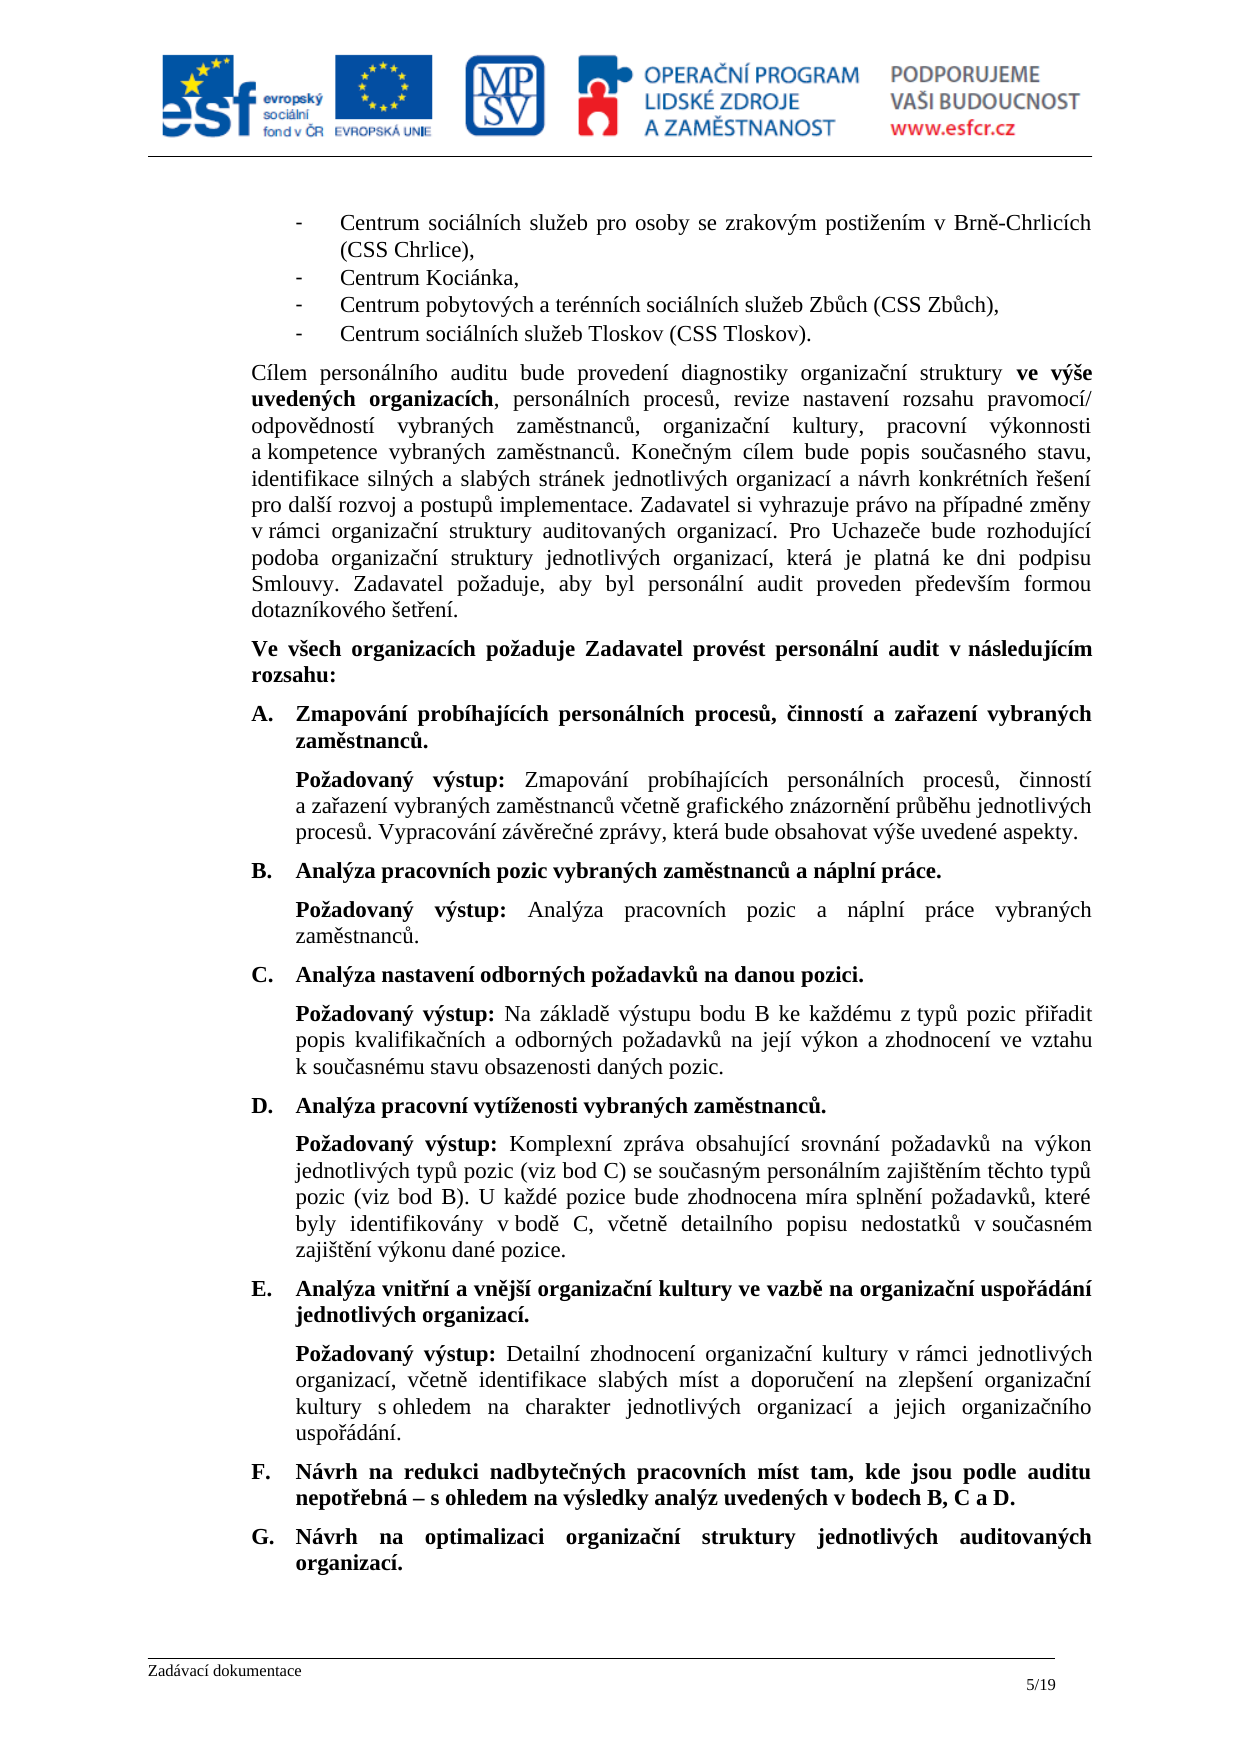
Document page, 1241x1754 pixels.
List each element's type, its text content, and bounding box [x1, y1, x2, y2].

list Analýza pracovní vytíženosti vybraných zaměstnanců. [251, 1092, 1092, 1118]
list Zmapování probíhajících personálních procesů, činností a zařazení vybraných zaměstnanců. [251, 700, 1092, 753]
list Návrh na redukci nadbytečných pracovních míst tam, kde jsou podle auditu nepotřebná – s ohledem na výsledky analýz uvedených v bodech B, C a D. [251, 1458, 1092, 1511]
text Cílem personálního auditu bude provedení diagnostiky organizační struktury ve výše uvedených organizacích, personálních procesů, revize nastavení rozsahu pravomocí/ odpovědností vybraných zaměstnanců, organizační kultury, pracovní výkonnosti a kompetence vybraných zaměstnanců. Konečným cílem bude popis současného stavu, identifikace silných a slabých stránek jednotlivých organizací a návrh konkrétních řešení pro další rozvoj a postupů implementace. Zadavatel si vyhrazuje právo na případné změny v rámci organizační struktury auditovaných organizací. Pro Uchazeče bude rozhodující podoba organizační struktury jednotlivých organizací, která je platná ke dni podpisu Smlouvy. Zadavatel požaduje, aby byl personální audit proveden především formou dotazníkového šetření. [251, 359, 1092, 623]
list Návrh na optimalizaci organizační struktury jednotlivých auditovaných organizací. [251, 1523, 1092, 1576]
list Analýza nastavení odborných požadavků na danou pozici. [251, 961, 1092, 988]
list Centrum pobytových a terénních sociálních služeb Zbůch (CSS Zbůch), [295, 291, 1092, 319]
text Ve všech organizacích požaduje Zadavatel provést personální audit v následujícím rozsahu: [251, 635, 1092, 688]
list Centrum sociálních služeb pro osoby se zrakovým postižením v Brně-Chrlicích (CSS Chrlice), [295, 208, 1092, 263]
text Požadovaný výstup: Detailní zhodnocení organizační kultury v rámci jednotlivých organizací, včetně identifikace slabých míst a doporučení na zlepšení organizační kultury s ohledem na charakter jednotlivých organizací a jejich organizačního uspořádání. [295, 1340, 1092, 1445]
text Požadovaný výstup: Komplexní zpráva obsahující srovnání požadavků na výkon jednotlivých typů pozic (viz bod C) se současným personálním zajištěním těchto typů pozic (viz bod B). U každé pozice bude zhodnocena míra splnění požadavků, které byly identifikovány v bodě C, včetně detailního popisu nedostatků v současném zajištění výkonu dané pozice. [295, 1131, 1092, 1262]
text Požadovaný výstup: Zmapování probíhajících personálních procesů, činností a zařazení vybraných zaměstnanců včetně grafického znázornění průběhu jednotlivých procesů. Vypracování závěrečné zprávy, která bude obsahovat výše uvedené aspekty. [295, 766, 1092, 845]
text Požadovaný výstup: Na základě výstupu bodu B ke každému z typů pozic přiřadit popis kvalifikačních a odborných požadavků na její výkon a zhodnocení ve vztahu k současnému stavu obsazenosti daných pozic. [295, 1000, 1092, 1079]
list Analýza vnitřní a vnější organizační kultury ve vazbě na organizační uspořádání jednotlivých organizací. [251, 1275, 1092, 1327]
list Centrum sociálních služeb Tloskov (CSS Tloskov). [295, 319, 1092, 347]
text Požadovaný výstup: Analýza pracovních pozic a náplní práce vybraných zaměstnanců. [295, 896, 1092, 949]
list Analýza pracovních pozic vybraných zaměstnanců a náplní práce. [251, 857, 1092, 883]
list Centrum Kociánka, [295, 263, 1092, 291]
